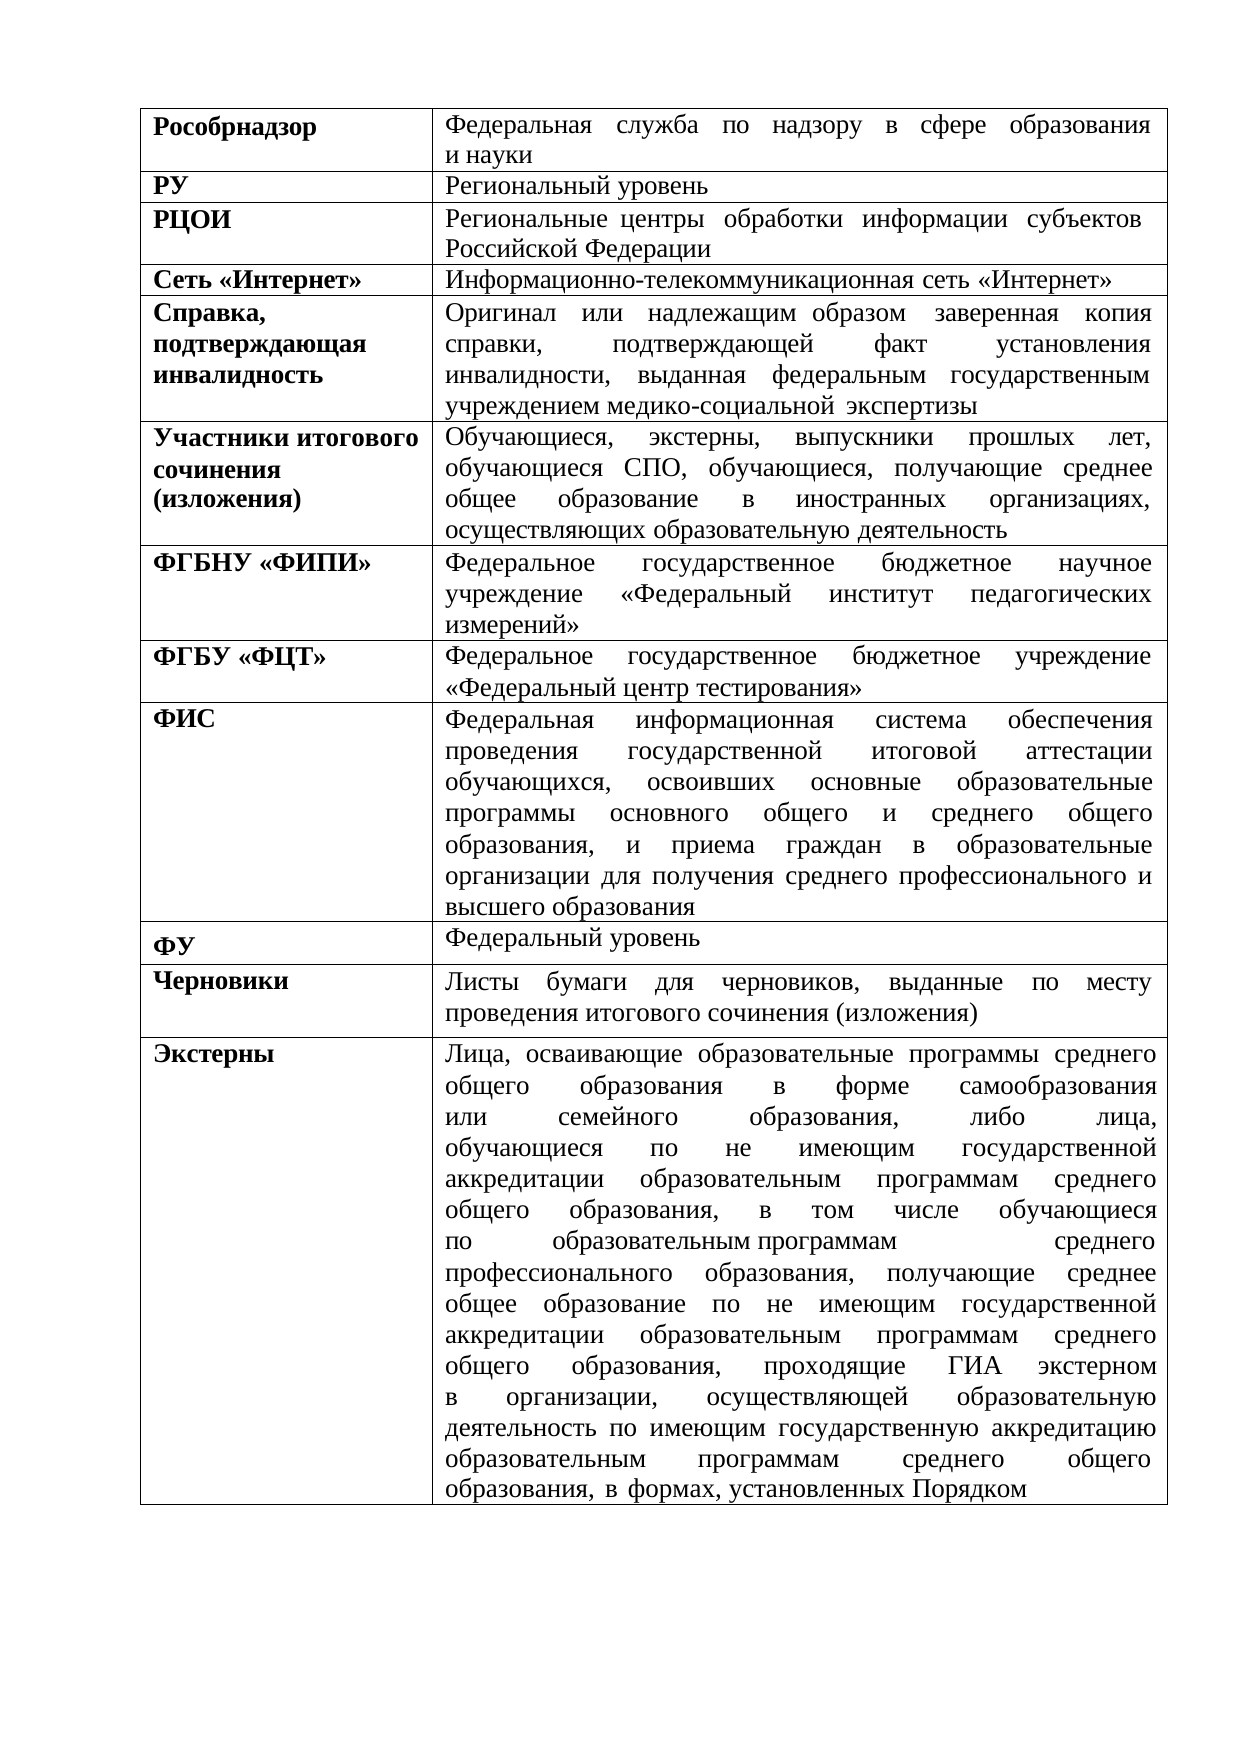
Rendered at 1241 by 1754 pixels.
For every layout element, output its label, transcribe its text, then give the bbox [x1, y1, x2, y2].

table_cell РУ [141, 172, 432, 202]
table_cell Обучающиеся, экстерны, выпускники прошлых лет, обучающиеся СПО, обучающиеся, получающие среднее общее образование в иностранных организациях, осуществляющих образовательную деятельность [433, 422, 1167, 545]
table_cell ФИС [141, 703, 432, 921]
table_cell Черновики [141, 965, 432, 1037]
table_cell Региональные центры обработки информации субъектов Российской Федерации [433, 203, 1167, 264]
table_cell ФГБНУ «ФИПИ» [141, 546, 432, 639]
table_cell Сеть «Интернет» [141, 265, 432, 295]
table_cell РЦОИ [141, 203, 432, 264]
table_cell Оригинал или надлежащим образом заверенная копия справки, подтверждающей факт установления инвалидности, выданная федеральным государственным учреждением медико-социальной экспертизы [433, 296, 1167, 421]
table_cell Федеральное государственное бюджетное учреждение «Федеральный центр тестирования» [433, 641, 1167, 702]
table_cell ФУ [141, 922, 432, 964]
table_cell Федеральная информационная система обеспечения проведения государственной итоговой аттестации обучающихся, освоивших основные образовательные программы основного общего и среднего общего образования, и приема граждан в образовательные организации для получения среднего профессионального и высшего образования [433, 703, 1167, 921]
table_cell Рособрнадзор [141, 109, 432, 171]
table_cell Региональный уровень [433, 172, 1167, 202]
table_cell Экстерны [141, 1038, 432, 1503]
table_cell Федеральная служба по надзору в сфере образования и науки [433, 109, 1167, 171]
table_cell Участники итогового сочинения (изложения) [141, 422, 432, 545]
table_cell Федеральный уровень [433, 922, 1167, 964]
table_cell Информационно-телекоммуникационная сеть «Интернет» [433, 265, 1167, 295]
table_cell Лица, осваивающие образовательные программы среднего общего образования в форме самообразования или семейного образования, либо лица, обучающиеся по не имеющим государственной аккредитации образовательным программам среднего общего образования, в том числе обучающиеся по образовательным программам среднего профессионального образования, получающие среднее общее образование по не имеющим государственной аккредитации образовательным программам среднего общего образования, проходящие ГИА экстерном в организации, осуществляющей образовательную деятельность по имеющим государственную аккредитацию образовательным программам среднего общего образования, в формах, установленных Порядком [433, 1038, 1167, 1503]
table_cell Федеральное государственное бюджетное научное учреждение «Федеральный институт педагогических измерений» [433, 546, 1167, 639]
table_cell ФГБУ «ФЦТ» [141, 641, 432, 702]
table_cell Листы бумаги для черновиков, выданные по месту проведения итогового сочинения (изложения) [433, 965, 1167, 1037]
table_cell Справка, подтверждающая инвалидность [141, 296, 432, 421]
